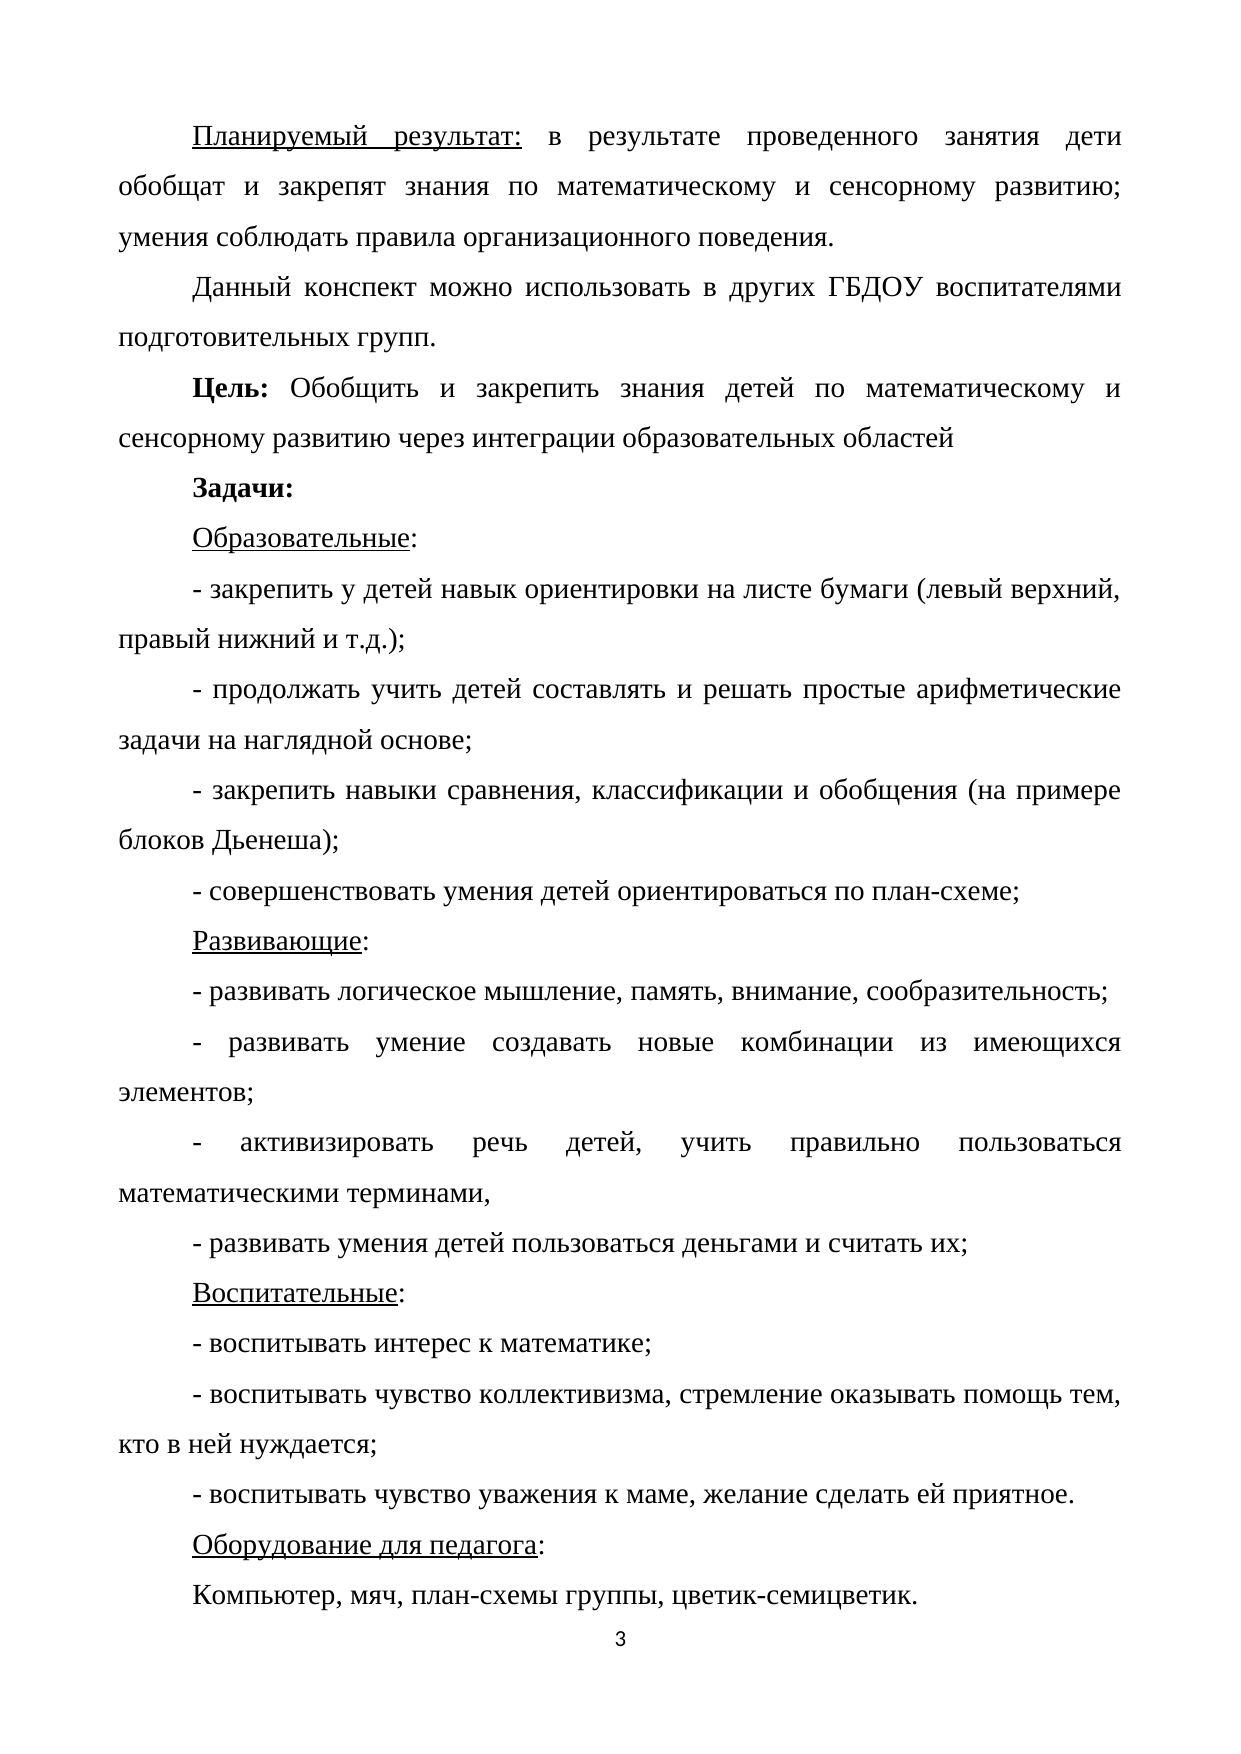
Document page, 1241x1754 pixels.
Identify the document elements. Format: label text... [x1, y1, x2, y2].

text Компьютер, мяч, план-схемы группы, цветик-семицветик. [118, 1577, 1122, 1611]
text - воспитывать чувство уважения к маме, желание сделать ей приятное. [118, 1477, 1122, 1510]
text - продолжать учить детей составлять и решать простые арифметические задачи на наглядной основе; [118, 672, 1122, 755]
text Данный конспект можно использовать в других ГБДОУ воспитателями подготовительных групп. [118, 269, 1122, 353]
text - развивать умение создавать новые комбинации из имеющихся элементов; [118, 1024, 1122, 1108]
text Развивающие: [118, 923, 1122, 957]
text Образовательные: [118, 521, 1122, 554]
text Воспитательные: [118, 1275, 1122, 1309]
text - воспитывать интерес к математике; [118, 1326, 1122, 1359]
text Цель: Обобщить и закрепить знания детей по математическому и сенсорному развитию через интеграции образовательных областей [118, 370, 1122, 453]
text Задачи: [118, 470, 1122, 504]
text - закрепить навыки сравнения, классификации и обобщения (на примере блоков Дьенеша); [118, 772, 1122, 856]
text - активизировать речь детей, учить правильно пользоваться математическими терминами, [118, 1124, 1122, 1208]
text - закрепить у детей навык ориентировки на листе бумаги (левый верхний, правый нижний и т.д.); [118, 571, 1122, 655]
text - развивать логическое мышление, память, внимание, сообразительность; [118, 973, 1122, 1007]
text Планируемый результат: в результате проведенного занятия дети обобщат и закрепят знания по математическому и сенсорному развитию; умения соблюдать правила организационного поведения. [118, 118, 1122, 252]
text Оборудование для педагога: [118, 1527, 1122, 1560]
text - совершенствовать умения детей ориентироваться по план-схеме; [118, 873, 1122, 906]
text - развивать умения детей пользоваться деньгами и считать их; [118, 1225, 1122, 1258]
text - воспитывать чувство коллективизма, стремление оказывать помощь тем, кто в ней нуждается; [118, 1376, 1122, 1460]
